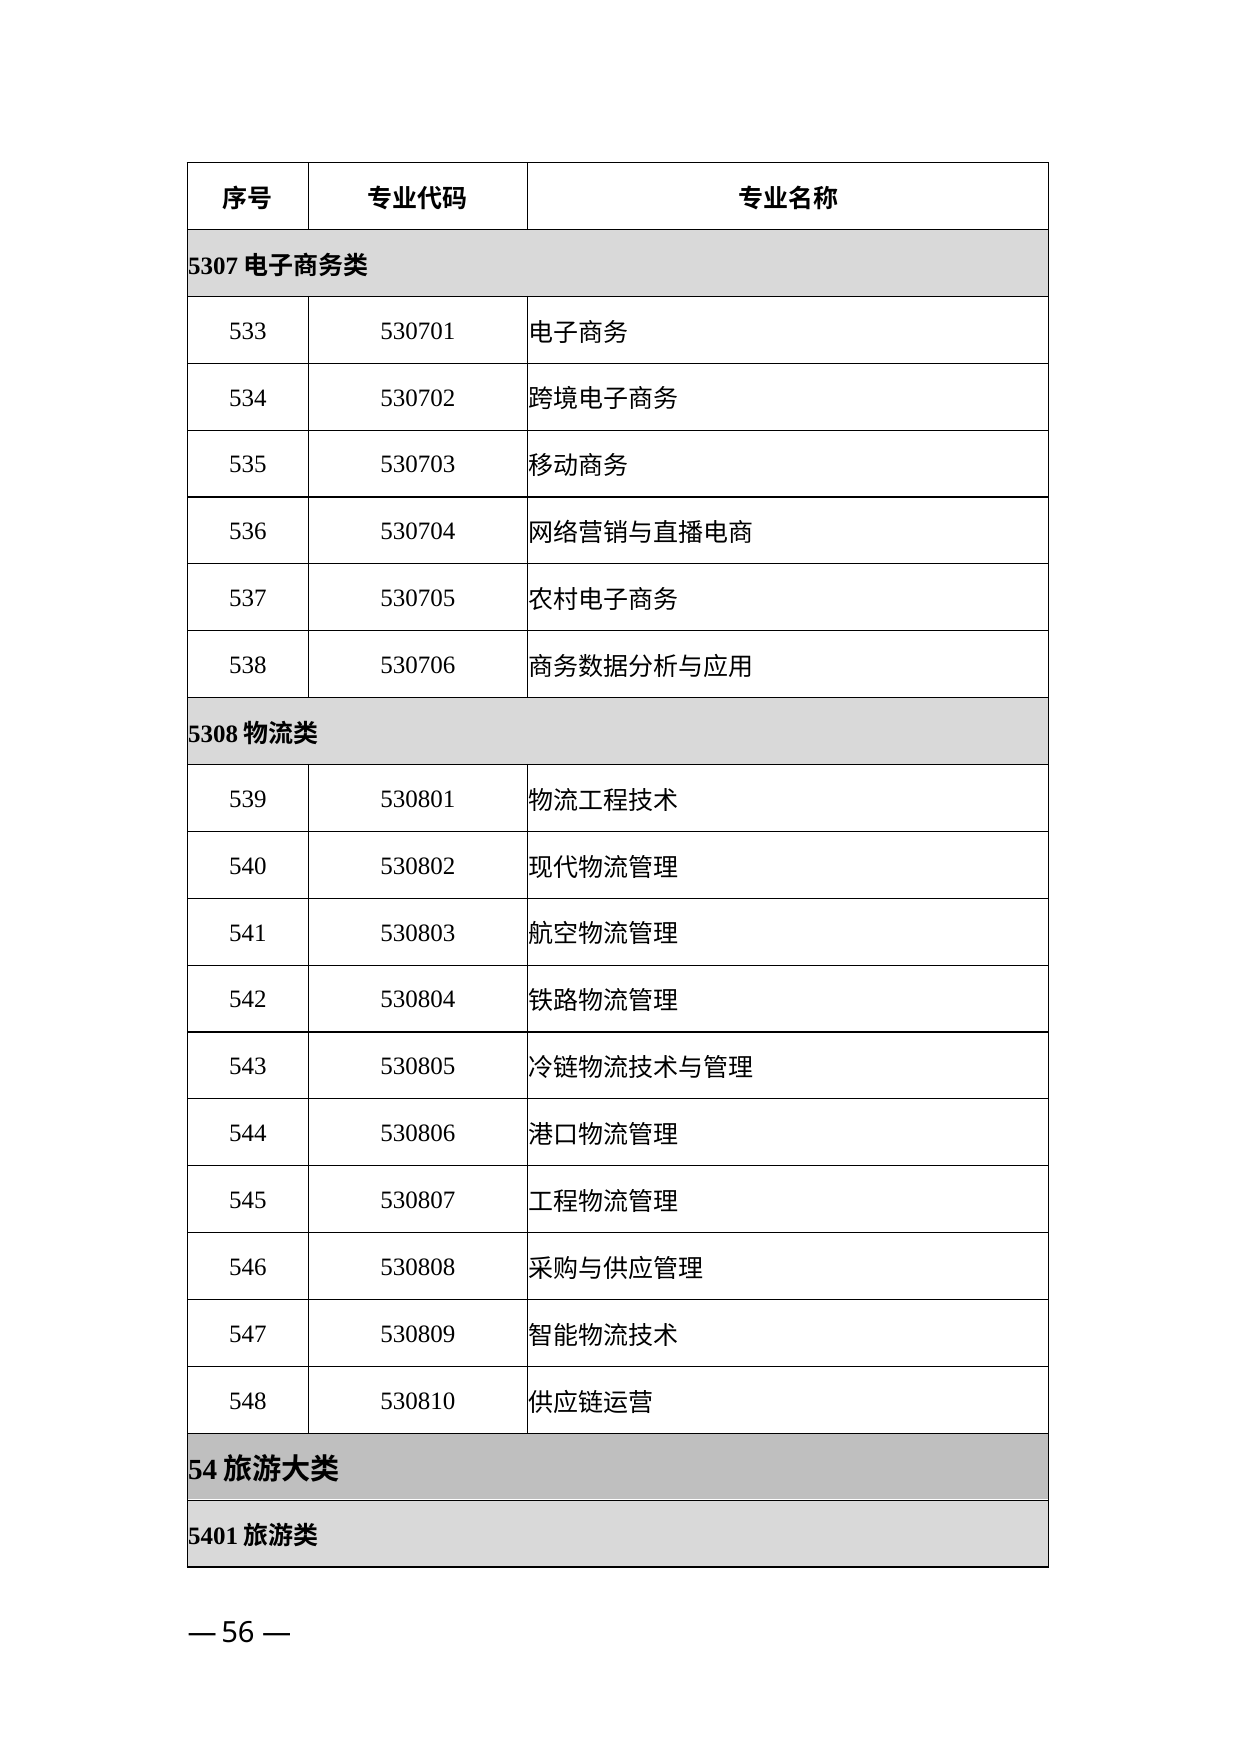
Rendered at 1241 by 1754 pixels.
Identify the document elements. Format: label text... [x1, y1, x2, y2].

table_header 序号 [188, 163, 308, 229]
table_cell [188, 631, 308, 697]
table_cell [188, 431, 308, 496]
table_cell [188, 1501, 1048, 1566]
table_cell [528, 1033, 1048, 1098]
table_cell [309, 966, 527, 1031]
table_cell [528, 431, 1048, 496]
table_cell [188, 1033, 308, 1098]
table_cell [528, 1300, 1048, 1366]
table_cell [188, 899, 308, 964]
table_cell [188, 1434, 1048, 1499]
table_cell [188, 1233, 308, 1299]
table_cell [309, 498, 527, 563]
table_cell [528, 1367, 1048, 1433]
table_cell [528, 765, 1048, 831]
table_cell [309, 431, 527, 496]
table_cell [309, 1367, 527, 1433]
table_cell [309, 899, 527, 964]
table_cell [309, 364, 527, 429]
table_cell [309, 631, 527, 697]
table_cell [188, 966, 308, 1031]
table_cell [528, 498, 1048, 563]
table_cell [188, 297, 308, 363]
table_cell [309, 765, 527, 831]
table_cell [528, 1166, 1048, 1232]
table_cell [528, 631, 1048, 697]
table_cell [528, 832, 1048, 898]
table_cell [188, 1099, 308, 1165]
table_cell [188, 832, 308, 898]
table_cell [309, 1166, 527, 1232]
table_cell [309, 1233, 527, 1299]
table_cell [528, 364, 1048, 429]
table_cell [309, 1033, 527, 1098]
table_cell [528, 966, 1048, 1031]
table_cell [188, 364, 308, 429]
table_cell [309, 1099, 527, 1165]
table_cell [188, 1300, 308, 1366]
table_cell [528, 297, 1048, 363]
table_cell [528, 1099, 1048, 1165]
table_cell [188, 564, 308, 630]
table_header 专业名称 [528, 163, 1048, 229]
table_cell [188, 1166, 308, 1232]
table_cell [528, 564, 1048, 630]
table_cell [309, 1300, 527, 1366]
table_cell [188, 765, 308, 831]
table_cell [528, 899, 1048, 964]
table_header 专业代码 [309, 163, 527, 229]
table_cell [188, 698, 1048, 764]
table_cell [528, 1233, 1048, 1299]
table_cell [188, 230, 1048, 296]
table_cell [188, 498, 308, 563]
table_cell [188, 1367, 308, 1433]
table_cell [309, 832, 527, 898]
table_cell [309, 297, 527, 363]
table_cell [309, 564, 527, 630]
